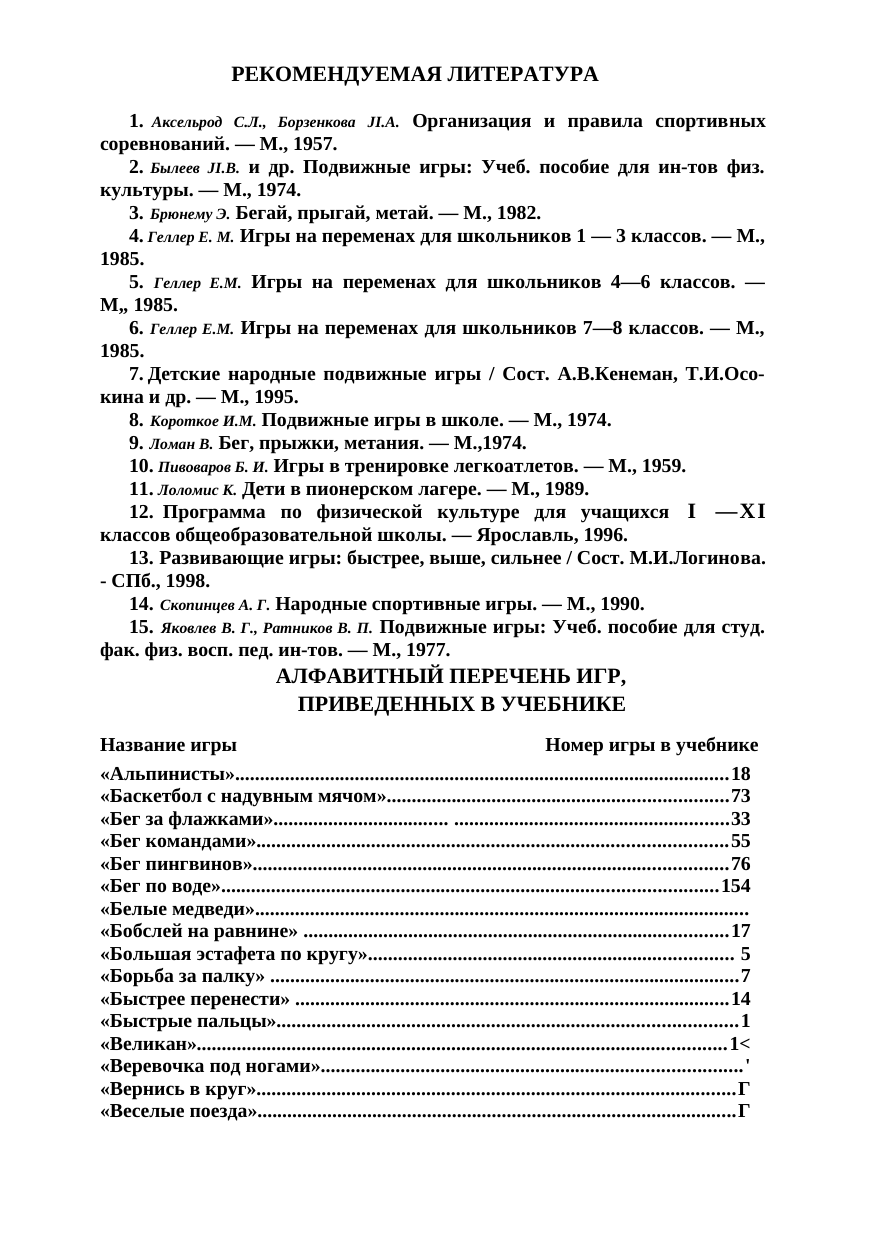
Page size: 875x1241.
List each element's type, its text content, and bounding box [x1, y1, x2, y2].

text «Вернись в круг» Г [100, 1077, 768, 1100]
text «Бег пингвинов» 76 [100, 852, 768, 875]
text «Альпинисты» 18 [100, 762, 768, 785]
text «Белые медведи» [100, 897, 768, 920]
text «Великан» 1< [100, 1032, 768, 1055]
text «Борьба за палку» 7 [100, 965, 768, 987]
text «Бег за флажками» 33 [100, 807, 768, 830]
text «Бобслей на равнине» 17 [100, 920, 768, 942]
list Былеев JI.B. и др. Подвижные игры: Учеб. пособие для ин-тов физ. культуры. — М., 1974. [100, 155, 766, 201]
text «Веселые поезда» Г [100, 1100, 768, 1122]
list Короткое И.М. Подвижные игры в школе. — М., 1974. [100, 408, 768, 431]
list Развивающие игры: быстрее, выше, сильнее / Сост. М.И.Логинова. - СПб., 1998. [100, 546, 766, 592]
list Детские народные подвижные игры / Сост. А.В.Кенеман, Т.И.Осо- кина и др. — М., 1995. [100, 362, 766, 408]
list Ломан В. Бег, прыжки, метания. — М.,1974. [100, 431, 768, 454]
list Яковлев В. Г., Ратников В. П. Подвижные игры: Учеб. пособие для студ. фак. физ. восп. пед. ин-тов. — М., 1977. [100, 615, 766, 661]
text «Быстрые пальцы» 1 [100, 1010, 768, 1032]
list Геллер Е.М. Игры на переменах для школьников 4—6 классов. — М„ 1985. [100, 270, 766, 316]
text «Веревочка под ногами» ' [100, 1055, 768, 1077]
text «Баскетбол с надувным мячом» 73 [100, 785, 768, 807]
list Лоломис К. Дети в пионерском лагере. — М., 1989. [100, 477, 768, 500]
list Аксельрод С.Л., Борзенкова JI.A. Организация и правила спортивных соревнований. — М., 1957. [100, 109, 766, 155]
list Программа по физической культуре для учащихся I —XI классов общеобразовательной школы. — Ярославль, 1996. [100, 500, 766, 546]
list Скопинцев А. Г. Народные спортивные игры. — М., 1990. [100, 592, 768, 615]
list Брюнему Э. Бегай, прыгай, метай. — М., 1982. [100, 201, 768, 224]
list Геллер Е. М. Игры на переменах для школьников 1 — 3 классов. — М., 1985. [100, 224, 766, 270]
text РЕКОМЕНДУЕМАЯ ЛИТЕРАТУРА [231, 64, 768, 86]
text Название игры Номер игры в учебнике [100, 735, 768, 755]
list Пивоваров Б. И. Игры в тренировке легкоатлетов. — М., 1959. [100, 454, 768, 477]
text «Бег командами» 55 [100, 830, 768, 852]
list Геллер Е.М. Игры на переменах для школьников 7—8 классов. — М., 1985. [100, 316, 766, 362]
text «Быстрее перенести» 14 [100, 987, 768, 1010]
text АЛФАВИТНЫЙ ПЕРЕЧЕНЬ ИГР, ПРИВЕДЕННЫХ В УЧЕБНИКЕ [235, 661, 626, 716]
text «Большая эстафета по кругу» 5 [100, 942, 768, 965]
text «Бег по воде» 154 [100, 875, 768, 897]
